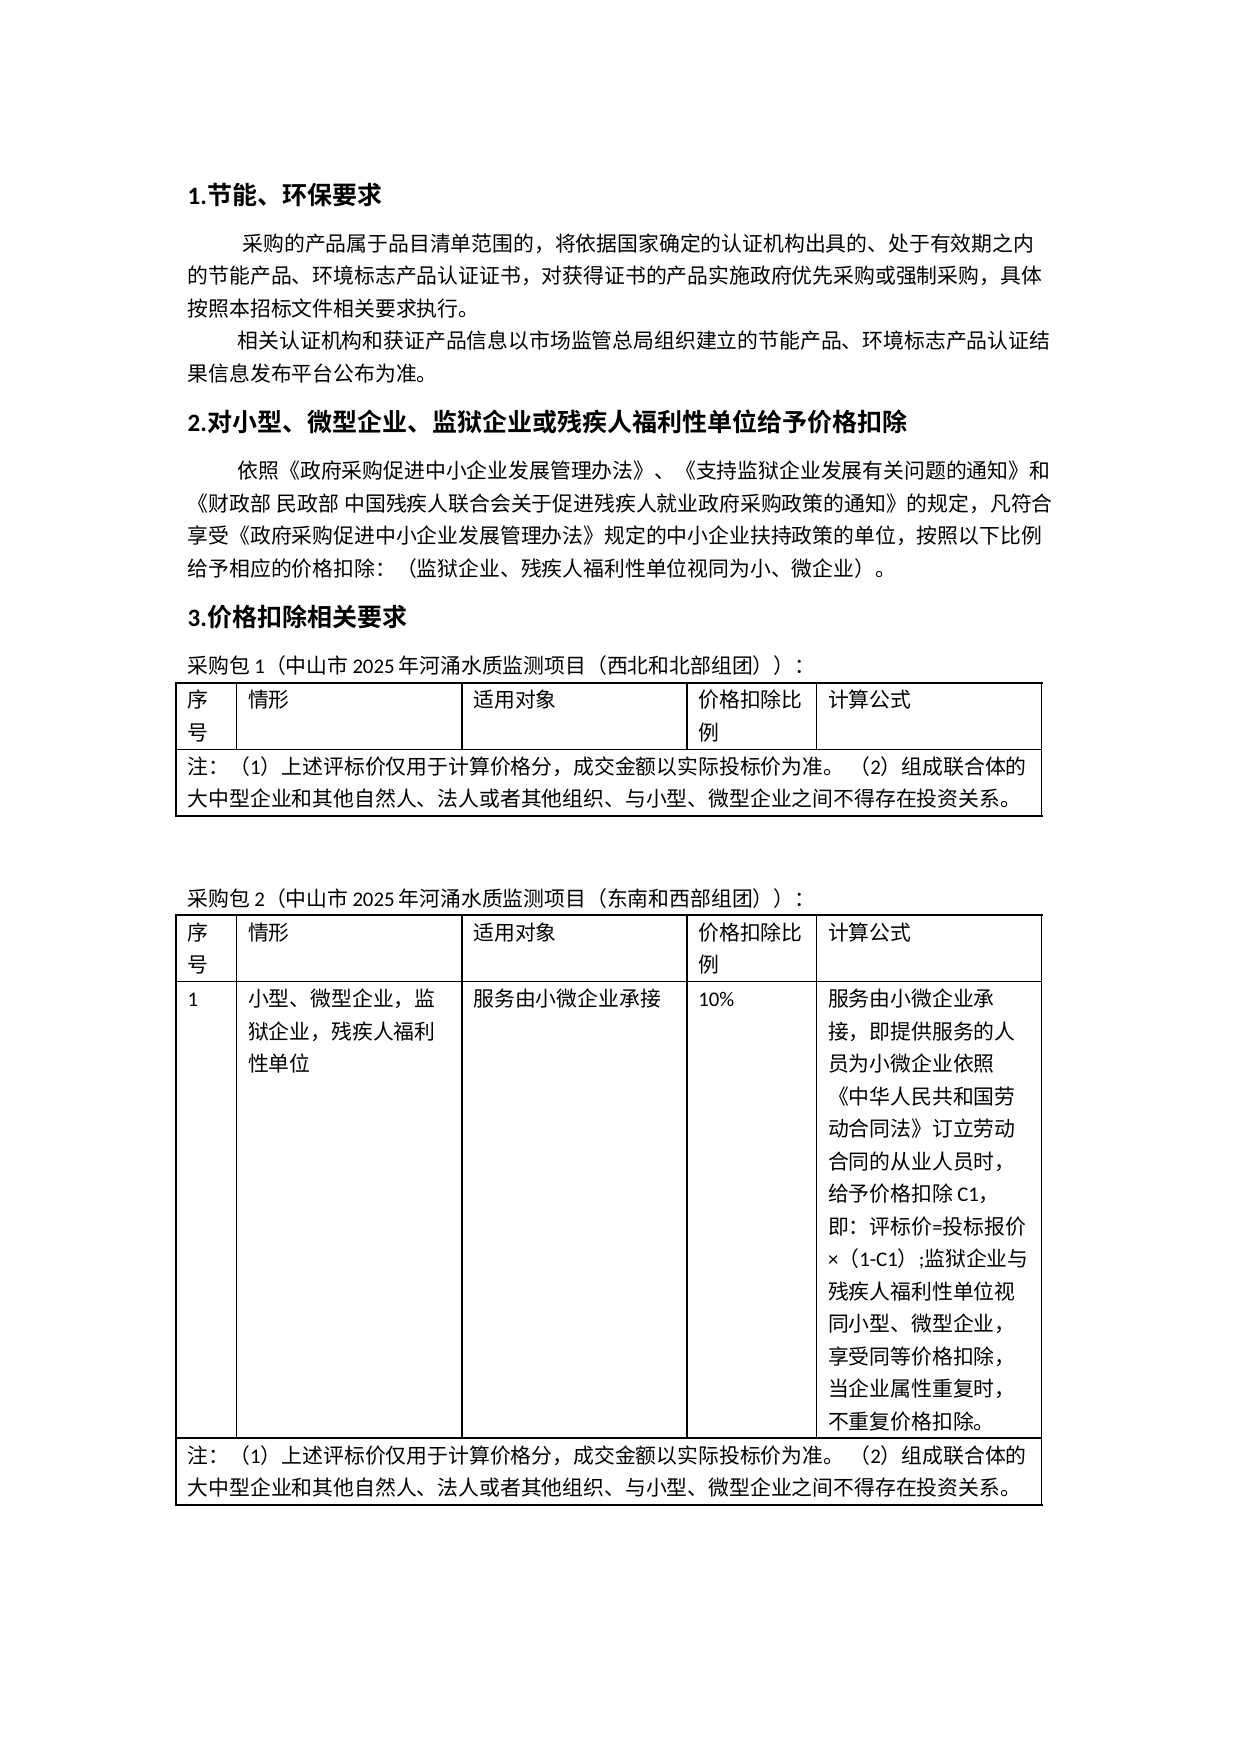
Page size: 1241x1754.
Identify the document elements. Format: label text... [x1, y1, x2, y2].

text 采购包1（中山市2025年河涌水质监测项目（西北和北部组团））： [187, 649, 1053, 682]
text 1.节能、环保要求 [187, 162, 1053, 227]
table_header 适用对象 [463, 916, 686, 981]
table_header 计算公式 [817, 916, 1041, 981]
table_header 计算公式 [817, 684, 1041, 748]
table_cell 1 [177, 982, 236, 1437]
table_header 情形 [237, 684, 461, 748]
table_header 价格扣除比例 [688, 916, 816, 981]
text 3.价格扣除相关要求 [187, 584, 1053, 649]
table_header 价格扣除比例 [688, 684, 816, 748]
table_cell 注：（1）上述评标价仅用于计算价格分，成交金额以实际投标价为准。 （2）组成联合体的大中型企业和其他自然人、法人或者其他组织、与小型、微型企业之间不得存在投资关系。 [177, 750, 1041, 815]
text 依照《政府采购促进中小企业发展管理办法》、《支持监狱企业发展有关问题的通知》和《财政部 民政部 中国残疾人联合会关于促进残疾人就业政府采购政策的通知》的规定，凡符合享受《政府采购促进中小企业发展管理办法》规定的中小企业扶持政策的单位，按照以下比例给予相应的价格扣除：（监狱企业、残疾人福利性单位视同为小、微企业）。 [187, 454, 1053, 584]
table_header 情形 [237, 916, 461, 981]
table_cell 10% [688, 982, 816, 1437]
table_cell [817, 982, 1041, 1437]
table_header 序号 [177, 916, 236, 981]
table_header 序号 [177, 684, 236, 748]
text 相关认证机构和获证产品信息以市场监管总局组织建立的节能产品、环境标志产品认证结果信息发布平台公布为准。 [187, 324, 1053, 389]
table_cell 注：（1）上述评标价仅用于计算价格分，成交金额以实际投标价为准。 （2）组成联合体的大中型企业和其他自然人、法人或者其他组织、与小型、微型企业之间不得存在投资关系。 [177, 1439, 1041, 1504]
table_cell 服务由小微企业承接 [463, 982, 686, 1437]
text 2.对小型、微型企业、监狱企业或残疾人福利性单位给予价格扣除 [187, 389, 1053, 454]
table_header 适用对象 [463, 684, 686, 748]
text 采购的产品属于品目清单范围的，将依据国家确定的认证机构出具的、处于有效期之内的节能产品、环境标志产品认证证书，对获得证书的产品实施政府优先采购或强制采购，具体按照本招标文件相关要求执行。 [187, 227, 1053, 324]
table_cell 小型、微型企业，监狱企业，残疾人福利性单位 [237, 982, 461, 1437]
text 采购包2（中山市2025年河涌水质监测项目（东南和西部组团））： [187, 882, 1053, 914]
